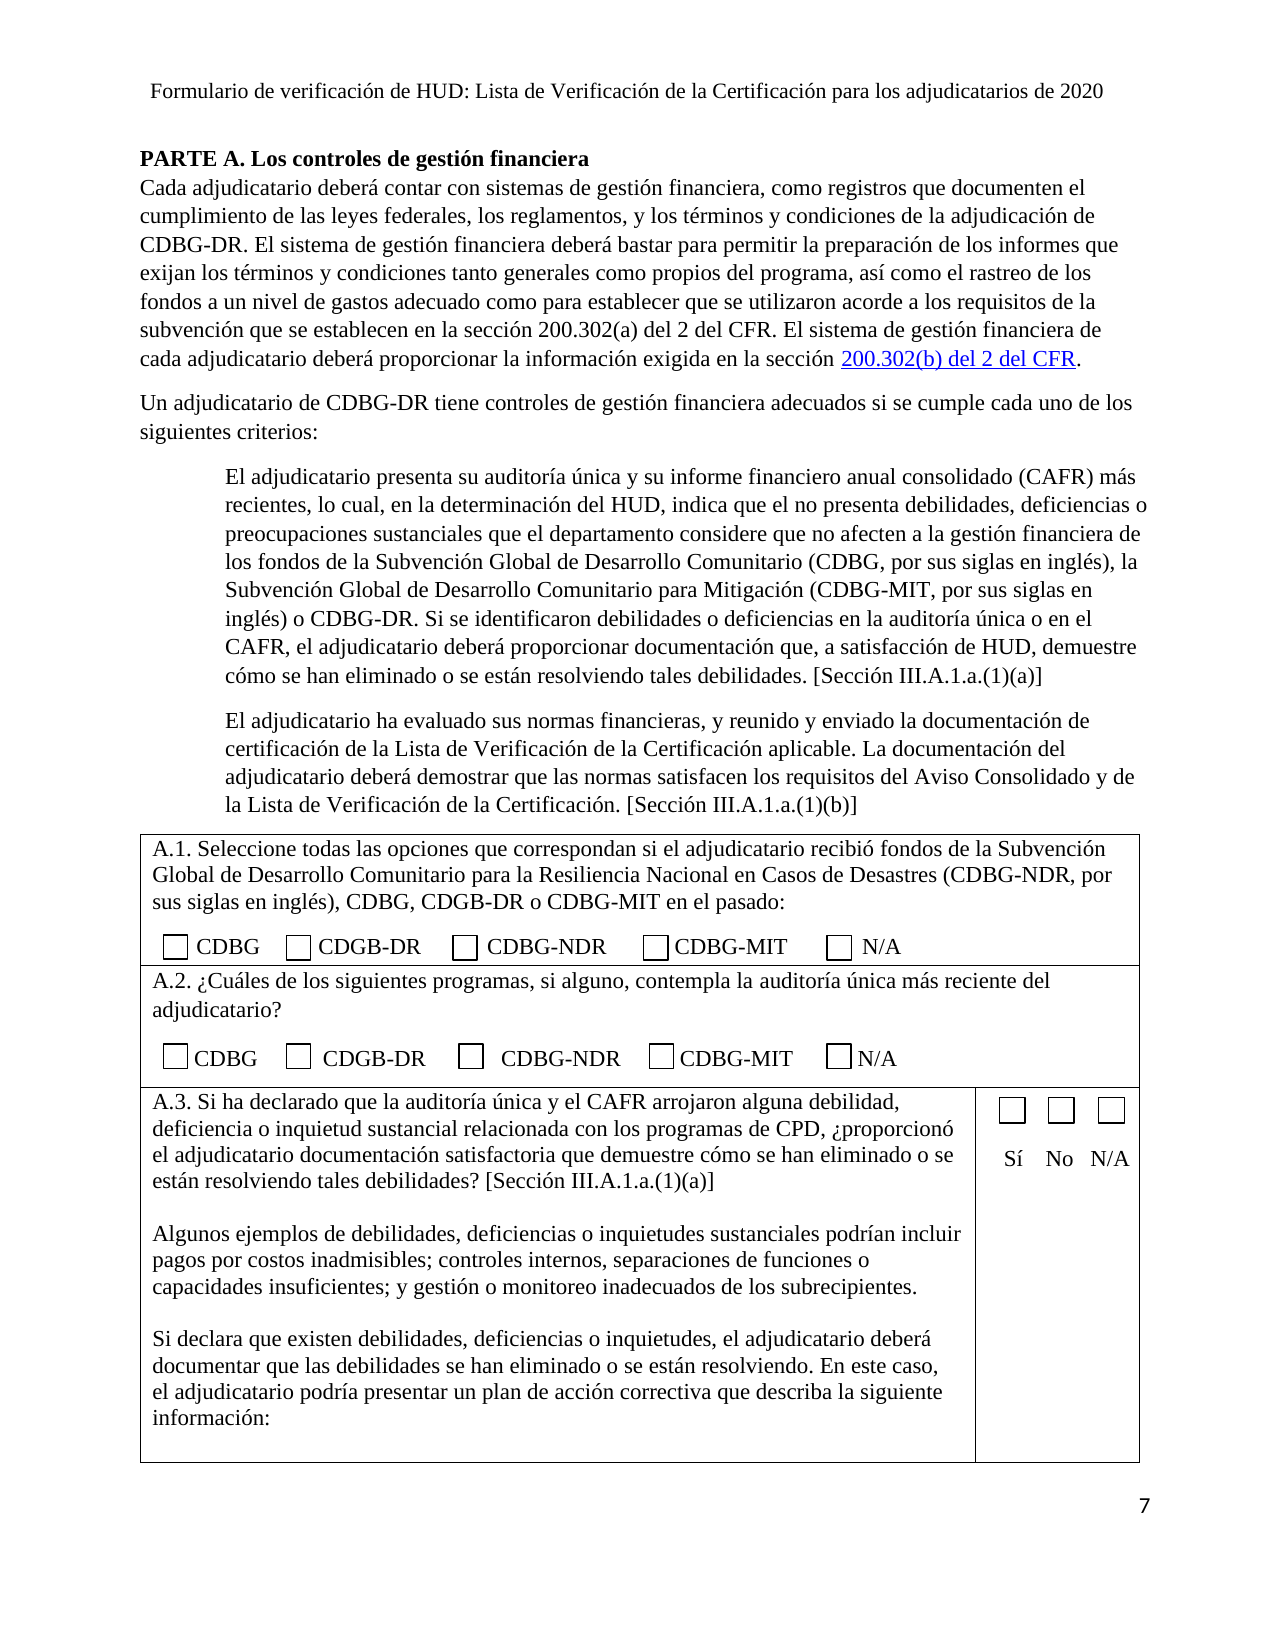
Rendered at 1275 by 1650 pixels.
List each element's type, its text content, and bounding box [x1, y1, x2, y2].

table_cell Sí [976, 1088, 1038, 1462]
text El adjudicatario presenta su auditoría única y su informe financiero anual consolidado (CAFR) más recientes, lo cual, en la determinación del HUD, indica que el no presenta debilidades, deficiencias o preocupaciones sustanciales que el departamento considere que no afecten a la gestión financiera de los fondos de la Subvención Global de Desarrollo Comunitario (CDBG, por sus siglas en inglés), la Subvención Global de Desarrollo Comunitario para Mitigación (CDBG-MIT, por sus siglas en inglés) o CDBG-DR. Si se identificaron debilidades o deficiencias en la auditoría única o en el CAFR, el adjudicatario deberá proporcionar documentación que, a satisfacción de HUD, demuestre cómo se han eliminado o se están resolviendo tales debilidades. [Sección III.A.1.a.(1)(a)] [225, 463, 1150, 688]
table_header A.1. Seleccione todas las opciones que correspondan si el adjudicatario recibió fondos de la Subvención Global de Desarrollo Comunitario para la Resiliencia Nacional en Casos de Desastres (CDBG-NDR, por sus siglas en inglés), CDBG, CDGB-DR o CDBG-MIT en el pasado: CDBG CDGB-DR CDBG-NDR CDBG-MIT N/A [141, 835, 1139, 965]
text Un adjudicatario de CDBG-DR tiene controles de gestión financiera adecuados si se cumple cada uno de los siguientes criterios: [139, 389, 1150, 444]
table_cell A.2. ¿Cuáles de los siguientes programas, si alguno, contempla la auditoría única más reciente del adjudicatario? CDBG CDGB-DR CDBG-NDR CDBG-MIT N/A [141, 966, 1139, 1087]
text Cada adjudicatario deberá contar con sistemas de gestión financiera, como registros que documenten el cumplimiento de las leyes federales, los reglamentos, y los términos y condiciones de la adjudicación de CDBG-DR. El sistema de gestión financiera deberá bastar para permitir la preparación de los informes que exijan los términos y condiciones tanto generales como propios del programa, así como el rastreo de los fondos a un nivel de gastos adecuado como para establecer que se utilizaron acorde a los requisitos de la subvención que se establecen en la sección 200.302(a) del 2 del CFR. El sistema de gestión financiera de cada adjudicatario deberá proporcionar la información exigida en la sección 200.302(b) del 2 del CFR. [139, 174, 1150, 371]
table_cell A.3. Si ha declarado que la auditoría única y el CAFR arrojaron alguna debilidad, deficiencia o inquietud sustancial relacionada con los programas de CPD, ¿proporcionó el adjudicatario documentación satisfactoria que demuestre cómo se han eliminado o se están resolviendo tales debilidades? [Sección III.A.1.a.(1)(a)] Algunos ejemplos de debilidades, deficiencias o inquietudes sustanciales podrían incluir pagos por costos inadmisibles; controles internos, separaciones de funciones o capacidades insuficientes; y gestión o monitoreo inadecuados de los subrecipientes. Si declara que existen debilidades, deficiencias o inquietudes, el adjudicatario deberá documentar que las debilidades se han eliminado o se están resolviendo. En este caso, el adjudicatario podría presentar un plan de acción correctiva que describa la siguiente información: [141, 1088, 975, 1462]
table_cell No [1038, 1088, 1082, 1462]
table_cell N/A [1083, 1088, 1139, 1462]
subtitle PARTE A. Los controles de gestión financiera [139, 145, 1150, 172]
text El adjudicatario ha evaluado sus normas financieras, y reunido y enviado la documentación de certificación de la Lista de Verificación de la Certificación aplicable. La documentación del adjudicatario deberá demostrar que las normas satisfacen los requisitos del Aviso Consolidado y de la Lista de Verificación de la Certificación. [Sección III.A.1.a.(1)(b)] [225, 707, 1150, 818]
